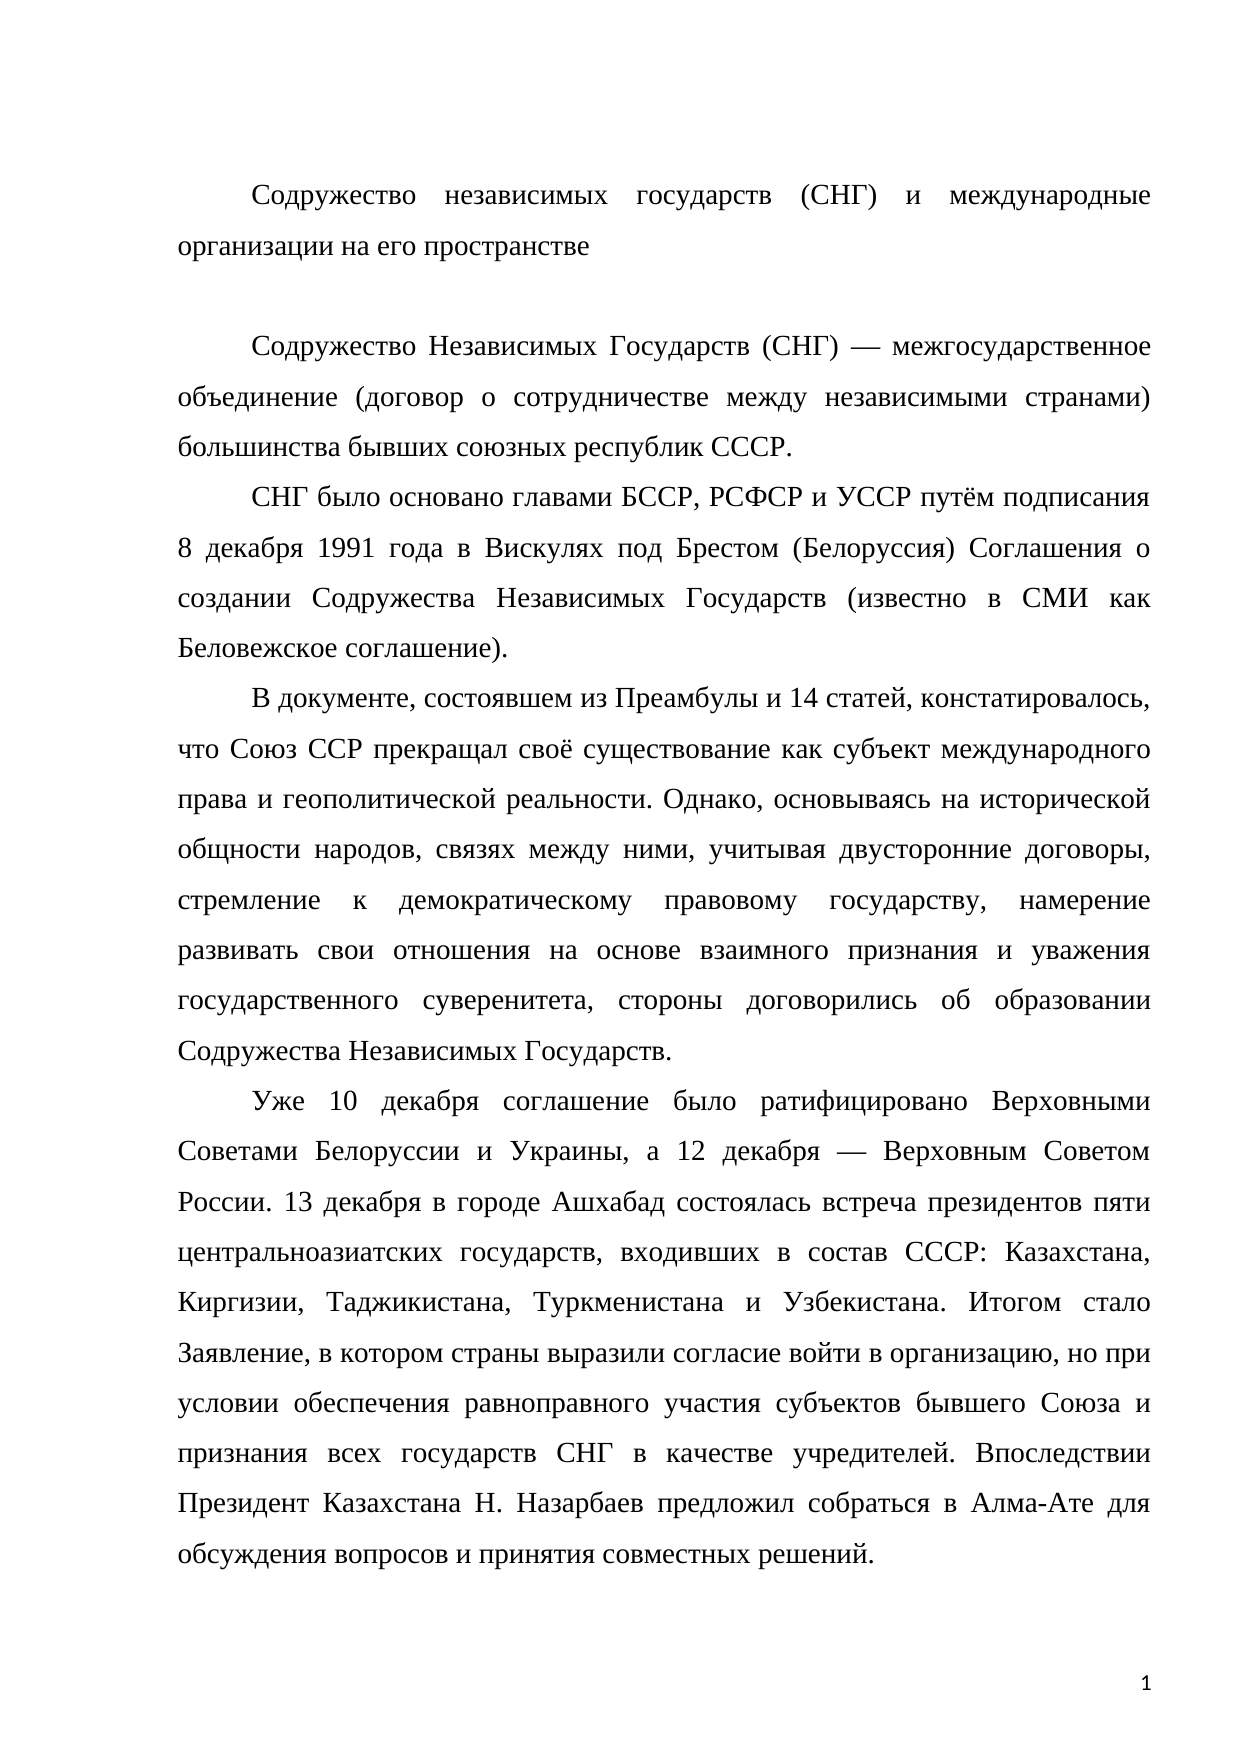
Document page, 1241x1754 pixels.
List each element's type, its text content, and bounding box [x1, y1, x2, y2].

text В документе, состоявшем из Преамбулы и 14 статей, констатировалось, что Союз ССР прекращал своё существование как субъект международного права и геополитической реальности. Однако, основываясь на исторической общности народов, связях между ними, учитывая двусторонние договоры, стремление к демократическому правовому государству, намерение развивать свои отношения на основе взаимного признания и уважения государственного суверенитета, стороны договорились об образовании Содружества Независимых Государств. [177, 681, 1152, 1066]
text Уже 10 декабря соглашение было ратифицировано Верховными Советами Белоруссии и Украины, а 12 декабря — Верховным Советом России. 13 декабря в городе Ашхабад состоялась встреча президентов пяти центральноазиатских государств, входивших в состав СССР: Казахстана, Киргизии, Таджикистана, Туркменистана и Узбекистана. Итогом стало Заявление, в котором страны выразили согласие войти в организацию, но при условии обеспечения равноправного участия субъектов бывшего Союза и признания всех государств СНГ в качестве учредителей. Впоследствии Президент Казахстана Н. Назарбаев предложил собраться в Алма-Ате для обсуждения вопросов и принятия совместных решений. [177, 1083, 1152, 1569]
text Содружество независимых государств (СНГ) и международные организации на его пространстве [177, 177, 1152, 261]
text СНГ было основано главами БССР, РСФСР и УССР путём подписания 8 декабря 1991 года в Вискулях под Брестом (Белоруссия) Соглашения о создании Содружества Независимых Государств (известно в СМИ как Беловежское соглашение). [177, 479, 1152, 664]
text Содружество Независимых Государств (СНГ) — межгосударственное объединение (договор о сотрудничестве между независимыми странами) большинства бывших союзных республик СССР. [177, 328, 1152, 463]
